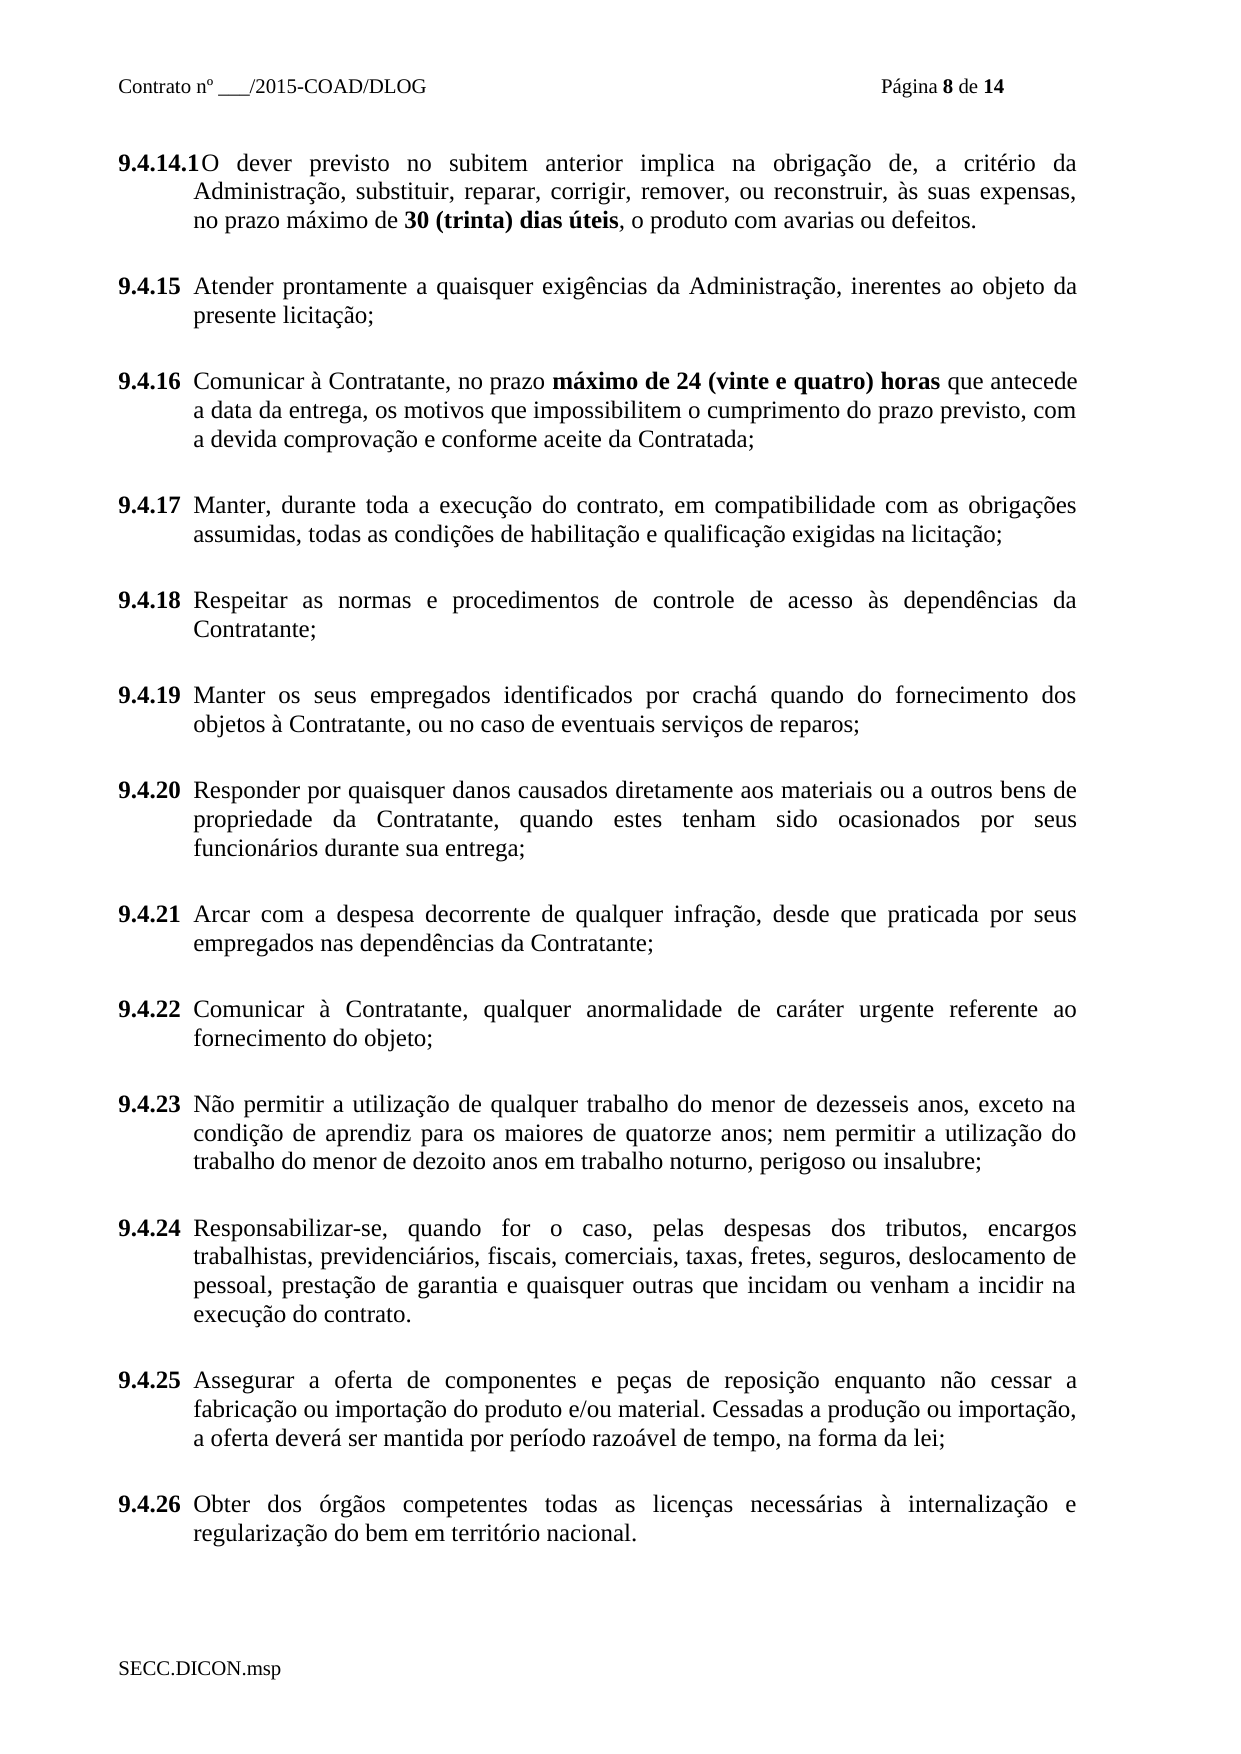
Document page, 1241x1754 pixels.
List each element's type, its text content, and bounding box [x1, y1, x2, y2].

list Não permitir a utilização de qualquer trabalho do menor de dezesseis anos, exceto na condição de aprendiz para os maiores de quatorze anos; nem permitir a utilização do trabalho do menor de dezoito anos em trabalho noturno, perigoso ou insalubre; [118, 1089, 1078, 1175]
list Comunicar à Contratante, qualquer anormalidade de caráter urgente referente ao fornecimento do objeto; [118, 994, 1078, 1051]
list Responsabilizar-se, quando for o caso, pelas despesas dos tributos, encargos trabalhistas, previdenciários, fiscais, comerciais, taxas, fretes, seguros, deslocamento de pessoal, prestação de garantia e quaisquer outras que incidam ou venham a incidir na execução do contrato. [118, 1213, 1078, 1328]
list Comunicar à Contratante, no prazo máximo de 24 (vinte e quatro) horas que antecede a data da entrega, os motivos que impossibilitem o cumprimento do prazo previsto, com a devida comprovação e conforme aceite da Contratada; [118, 366, 1078, 453]
list Atender prontamente a quaisquer exigências da Administração, inerentes ao objeto da presente licitação; [118, 271, 1078, 329]
list Obter dos órgãos competentes todas as licenças necessárias à internalização e regularização do bem em território nacional. [118, 1489, 1078, 1546]
list Assegurar a oferta de componentes e peças de reposição enquanto não cessar a fabricação ou importação do produto e/ou material. Cessadas a produção ou importação, a oferta deverá ser mantida por período razoável de tempo, na forma da lei; [118, 1365, 1078, 1451]
list Arcar com a despesa decorrente de qualquer infração, desde que praticada por seus empregados nas dependências da Contratante; [118, 899, 1078, 956]
list Manter os seus empregados identificados por crachá quando do fornecimento dos objetos à Contratante, ou no caso de eventuais serviços de reparos; [118, 680, 1078, 738]
list O dever previsto no subitem anterior implica na obrigação de, a critério da Administração, substituir, reparar, corrigir, remover, ou reconstruir, às suas expensas, no prazo máximo de 30 (trinta) dias úteis, o produto com avarias ou defeitos. [118, 148, 1078, 234]
list Manter, durante toda a execução do contrato, em compatibilidade com as obrigações assumidas, todas as condições de habilitação e qualificação exigidas na licitação; [118, 490, 1078, 548]
list Respeitar as normas e procedimentos de controle de acesso às dependências da Contratante; [118, 585, 1078, 643]
list Responder por quaisquer danos causados diretamente aos materiais ou a outros bens de propriedade da Contratante, quando estes tenham sido ocasionados por seus funcionários durante sua entrega; [118, 775, 1078, 861]
